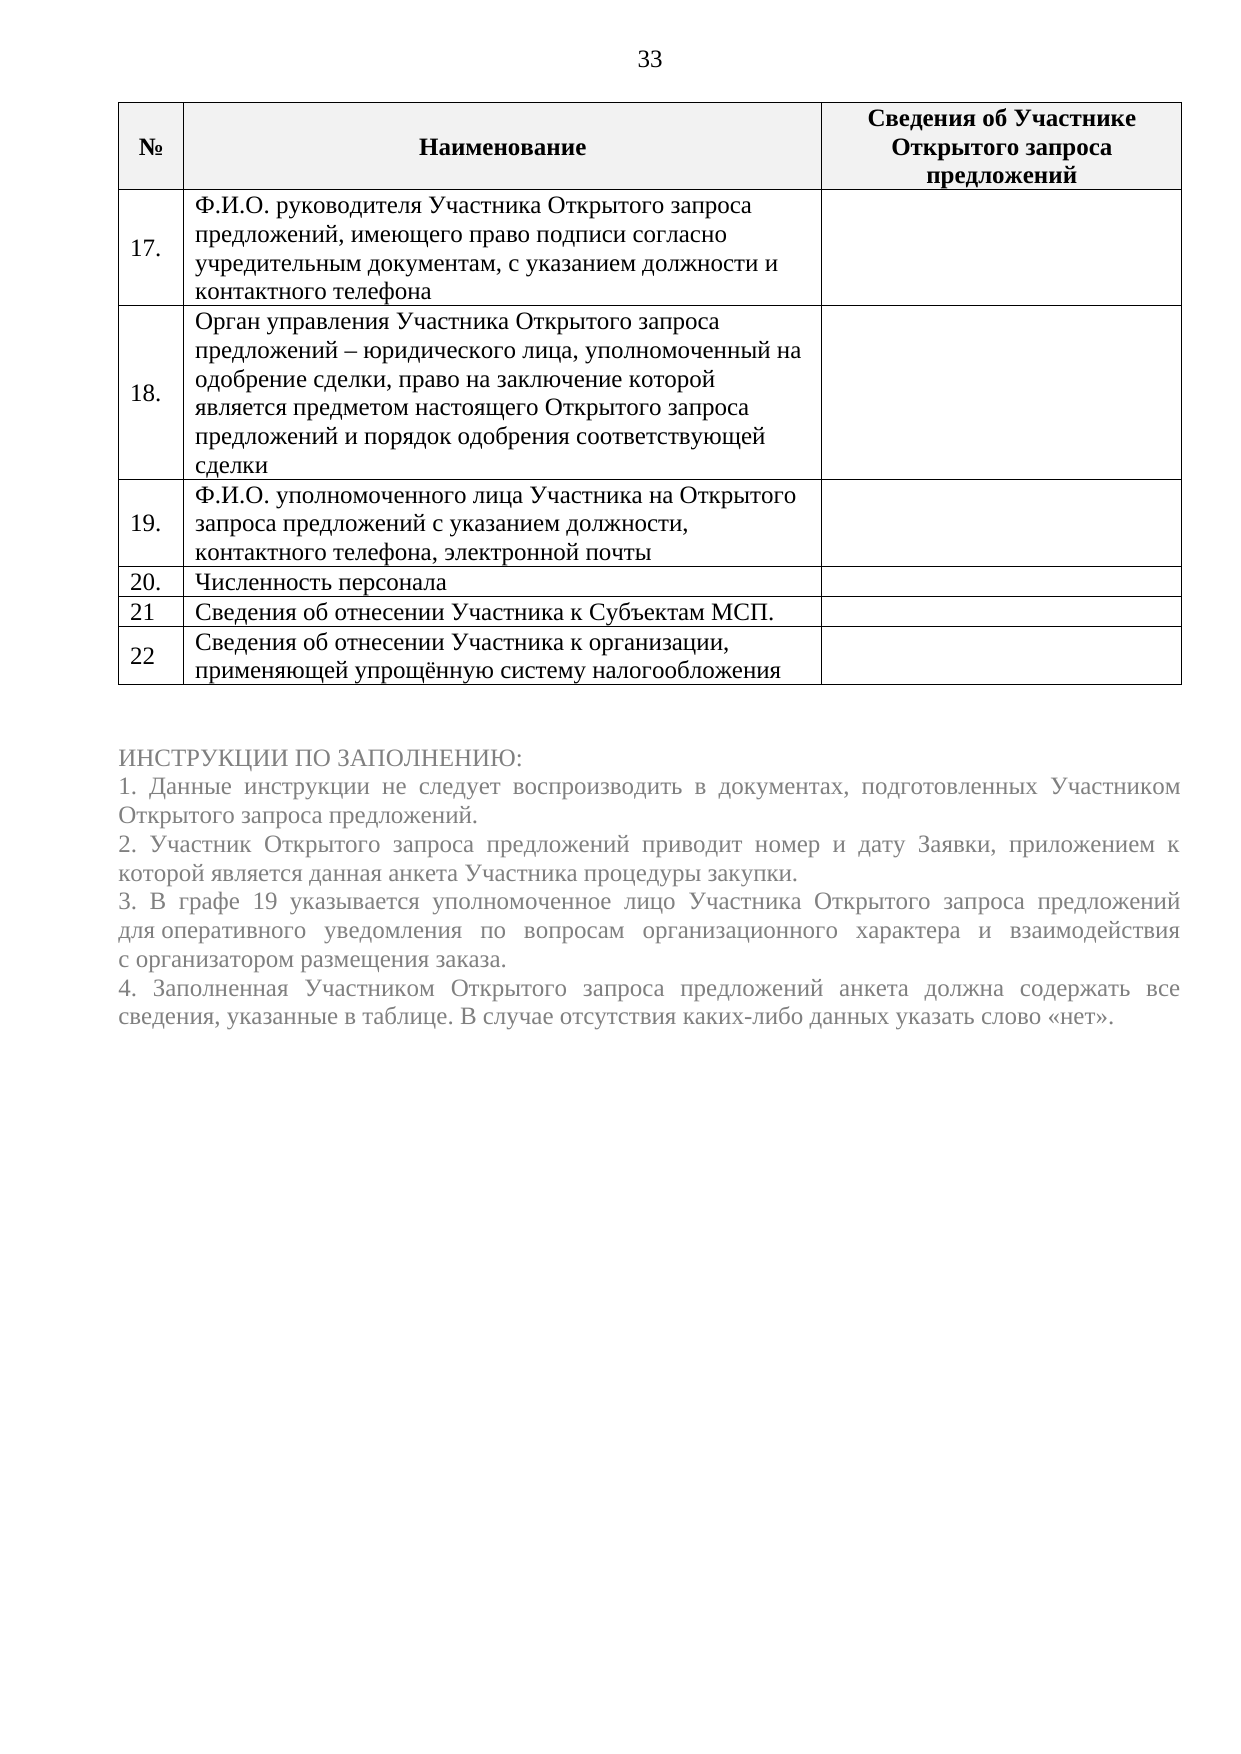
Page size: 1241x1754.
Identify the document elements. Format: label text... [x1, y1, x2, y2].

table_cell 21 [119, 597, 183, 626]
table_cell [822, 306, 1181, 479]
table_header № [119, 103, 183, 189]
table_cell 19. [119, 480, 183, 566]
table_cell 17. [119, 190, 183, 305]
table_cell Ф.И.О. руководителя Участника Открытого запроса предложений, имеющего право подписи согласно учредительным документам, с указанием должности и контактного телефона [184, 190, 821, 305]
table_cell Сведения об отнесении Участника к организации, применяющей упрощённую систему налогообложения [184, 627, 821, 684]
table_header Сведения об Участнике Открытого запроса предложений [822, 103, 1181, 189]
table_cell Ф.И.О. уполномоченного лица Участника на Открытого запроса предложений с указанием должности, контактного телефона, электронной почты [184, 480, 821, 566]
table_cell 20. [119, 567, 183, 596]
text 4. Заполненная Участником Открытого запроса предложений анкета должна содержать все сведения, указанные в таблице. В случае отсутствия каких-либо данных указать слово «нет». [118, 973, 1181, 1030]
table_cell Орган управления Участника Открытого запроса предложений – юридического лица, уполномоченный на одобрение сделки, право на заключение которой является предметом настоящего Открытого запроса предложений и порядок одобрения соответствующей сделки [184, 306, 821, 479]
text 2. Участник Открытого запроса предложений приводит номер и дату Заявки, приложением к которой является данная анкета Участника процедуры закупки. [118, 829, 1181, 886]
text 1. Данные инструкции не следует воспроизводить в документах, подготовленных Участником Открытого запроса предложений. [118, 771, 1181, 829]
table_cell Сведения об отнесении Участника к Субъектам МСП. [184, 597, 821, 626]
table_header Наименование [184, 103, 821, 189]
text 3. В графе 19 указывается уполномоченное лицо Участника Открытого запроса предложений для оперативного уведомления по вопросам организационного характера и взаимодействия с организатором размещения заказа. [118, 886, 1181, 973]
table_cell [822, 597, 1181, 626]
table_cell [822, 627, 1181, 684]
table_cell [822, 480, 1181, 566]
text ИНСТРУКЦИИ ПО ЗАПОЛНЕНИЮ: [118, 743, 1181, 771]
table_cell 18. [119, 306, 183, 479]
table_cell Численность персонала [184, 567, 821, 596]
table_cell [822, 190, 1181, 305]
table_cell 22 [119, 627, 183, 684]
table_cell [822, 567, 1181, 596]
